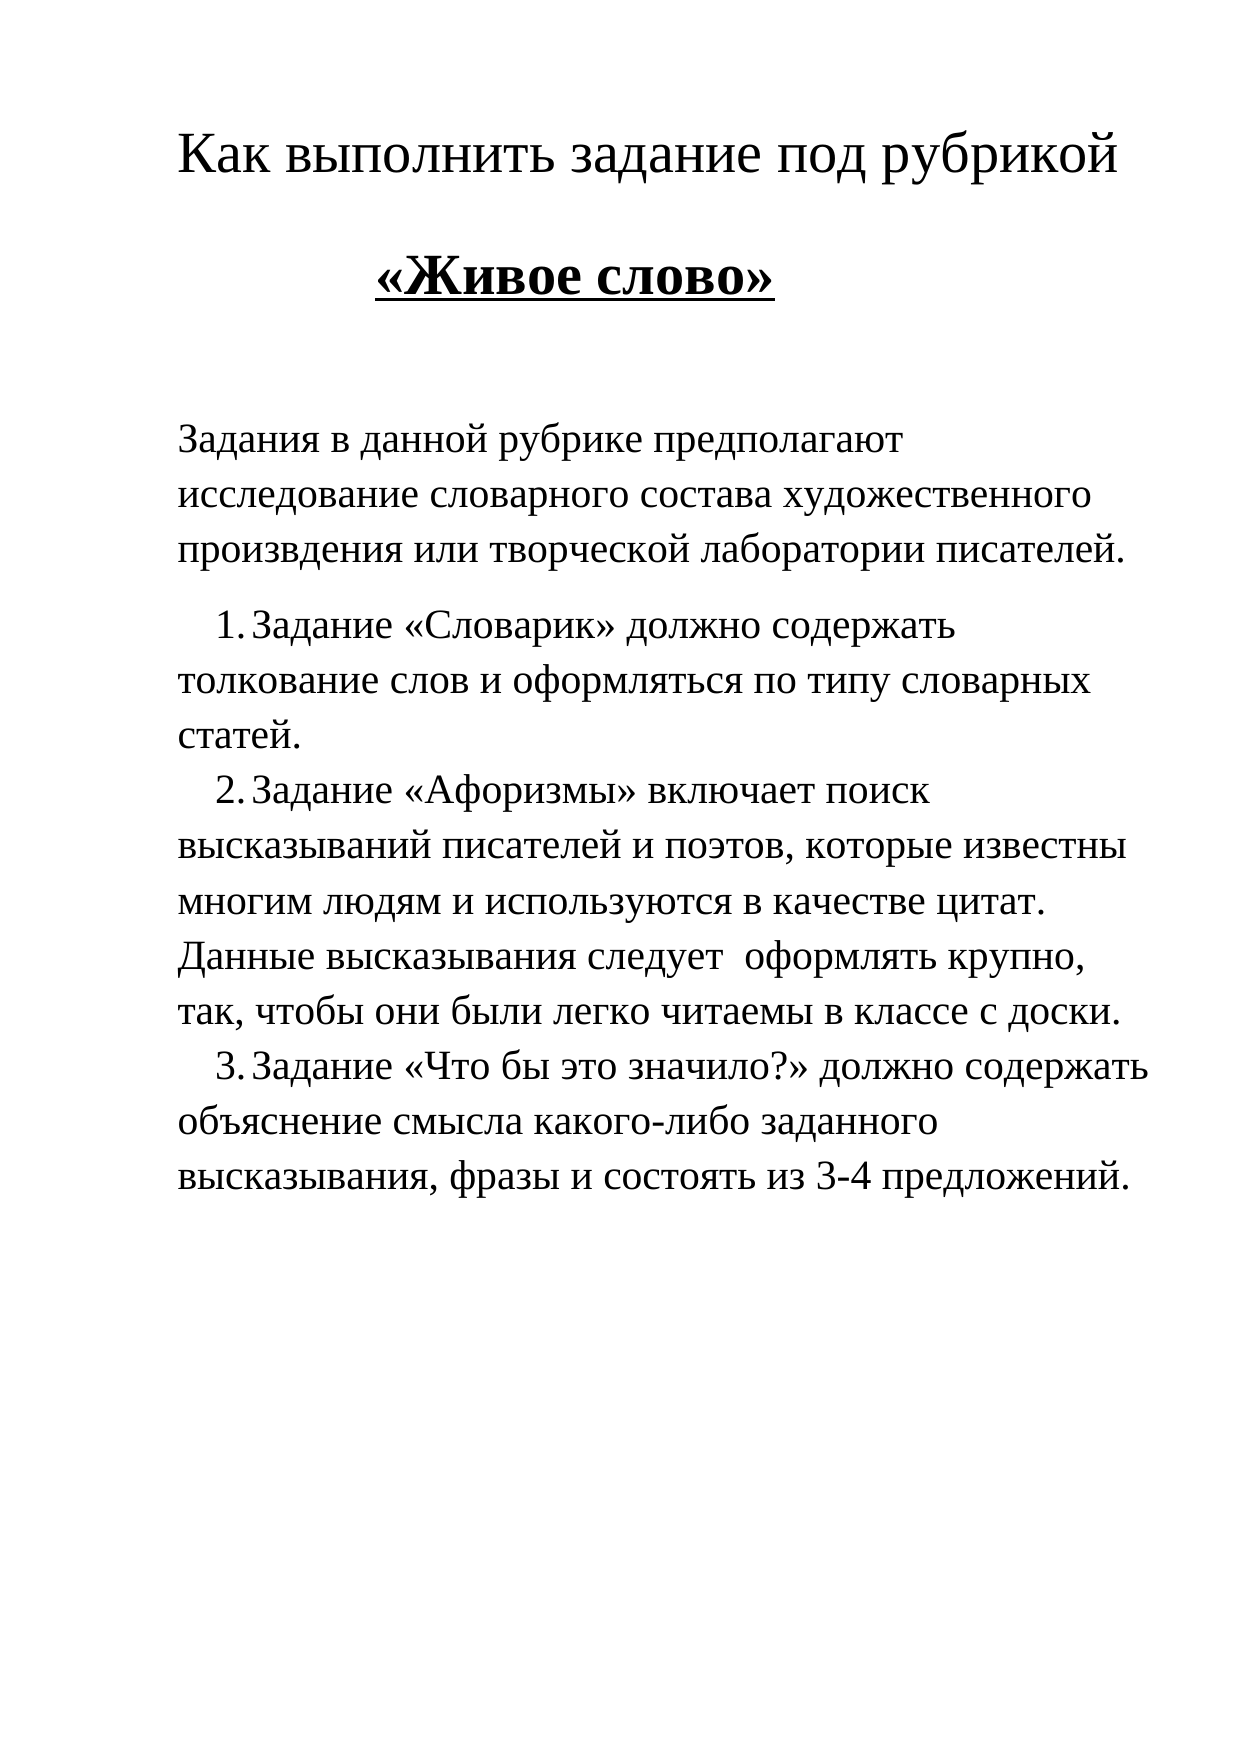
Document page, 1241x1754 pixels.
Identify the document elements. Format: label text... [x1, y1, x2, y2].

list Задание «Что бы это значило?» должно содержать объяснение смысла какого-либо заданного высказывания, фразы и состоять из 3-4 предложений. [177, 1040, 1152, 1198]
list Задание «Афоризмы» включает поиск высказываний писателей и поэтов, которые известны многим людям и используются в качестве цитат. Данные высказывания следует оформлять крупно, так, чтобы они были легко читаемы в классе с доски. [177, 765, 1152, 1033]
list Задание «Словарик» должно содержать толкование слов и оформляться по типу словарных статей. [177, 599, 1152, 758]
text «Живое слово» [177, 239, 1152, 307]
text Как выполнить задание под рубрикой [177, 118, 1152, 185]
text Задания в данной рубрике предполагают исследование словарного состава художественного произвдения или творческой лаборатории писателей. [177, 413, 1152, 572]
